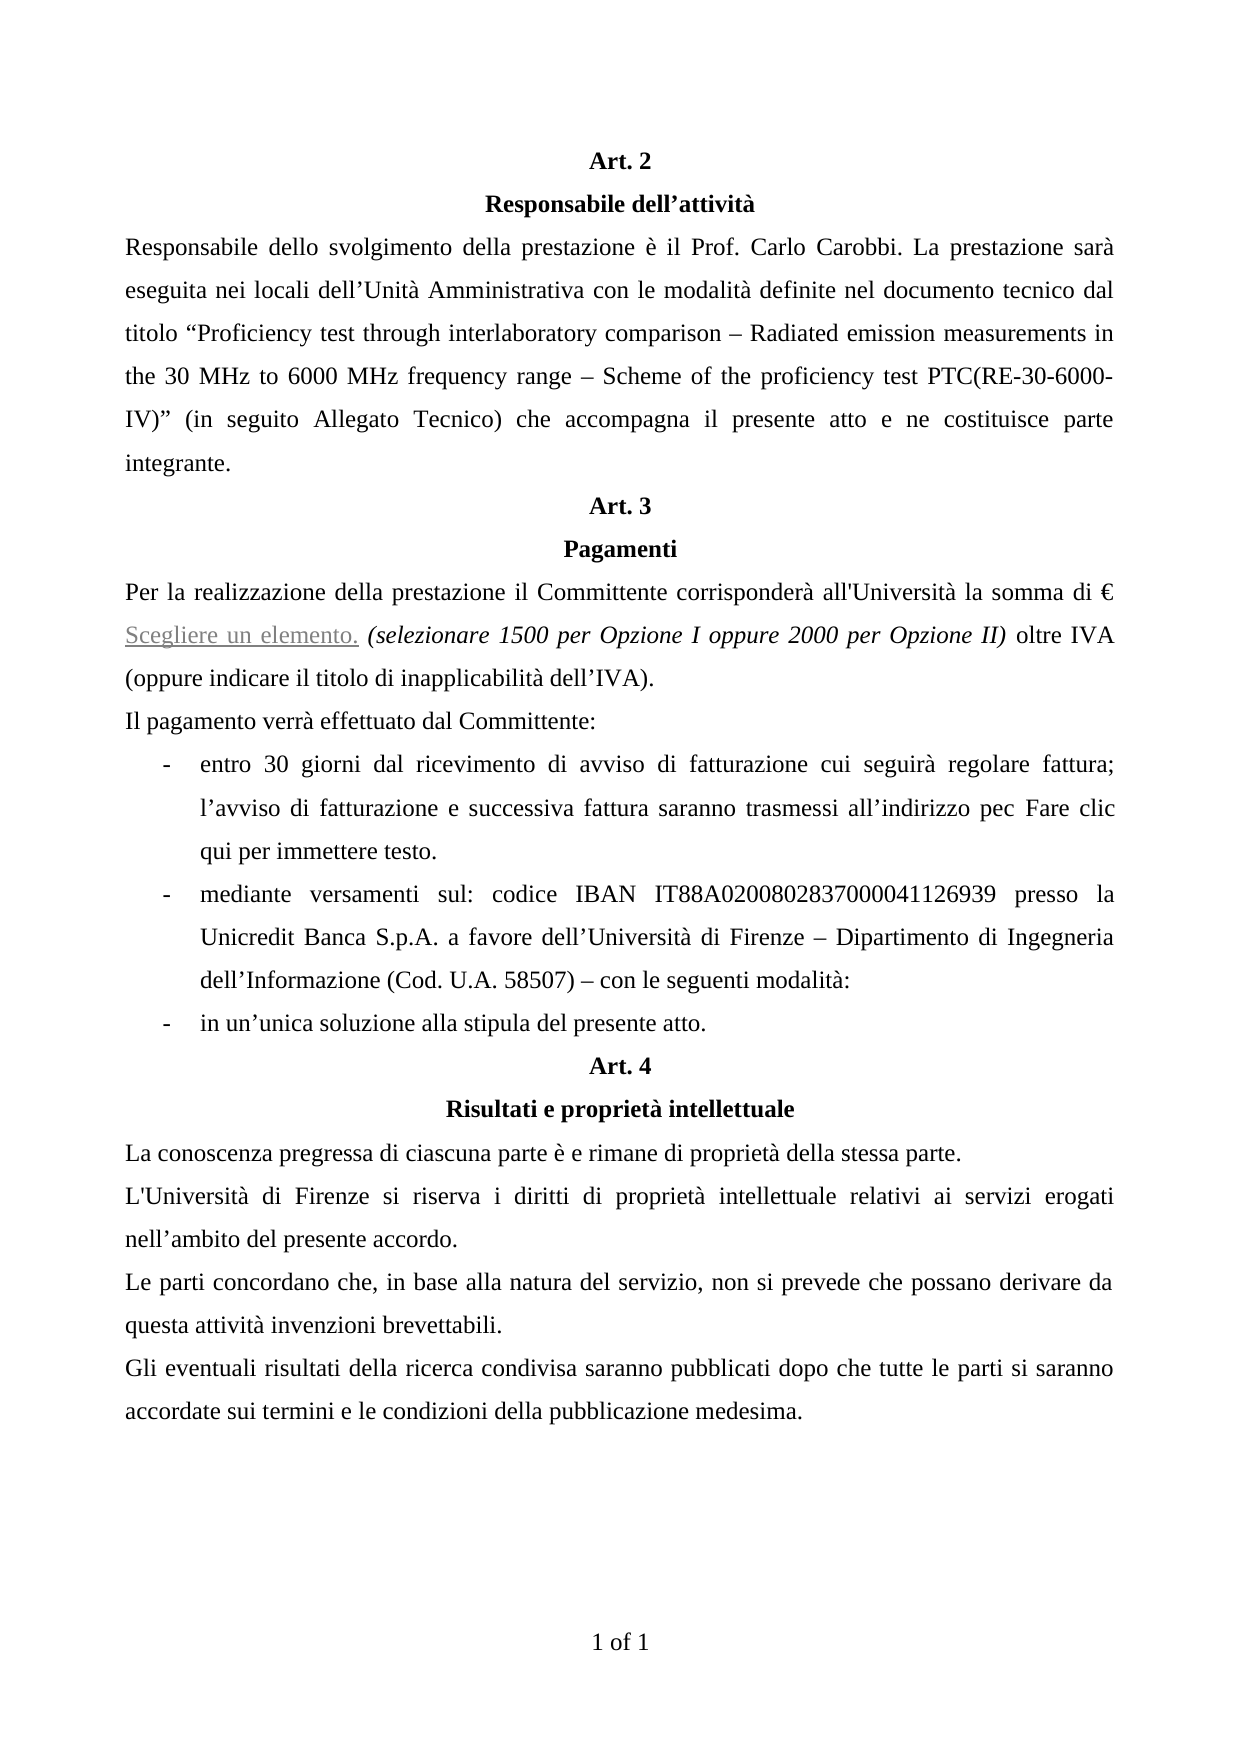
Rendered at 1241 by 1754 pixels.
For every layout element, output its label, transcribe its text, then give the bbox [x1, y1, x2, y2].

text Art. 3 [125, 491, 1115, 519]
text Art. 4 [125, 1051, 1115, 1080]
text Il pagamento verrà effettuato dal Committente: [125, 706, 1115, 735]
text La conoscenza pregressa di ciascuna parte è e rimane di proprietà della stessa parte. [125, 1138, 1115, 1166]
list mediante versamenti sul: codice IBAN IT88A0200802837000041126939 presso la Unicredit Banca S.p.A. a favore dell’Università di Firenze – Dipartimento di Ingegneria dell’Informazione (Cod. U.A. 58507) – con le seguenti modalità: [162, 879, 1115, 994]
text Per la realizzazione della prestazione il Committente corrisponderà all'Università la somma di € (selezionare 1500 per Opzione I oppure 2000 per Opzione II) oltre IVA (oppure indicare il titolo di inapplicabilità dell’IVA). [125, 577, 1115, 692]
list entro 30 giorni dal ricevimento di avviso di fatturazione cui seguirà regolare fattura; l’avviso di fatturazione e successiva fattura saranno trasmessi all’indirizzo pec [162, 749, 1115, 864]
text Risultati e proprietà intellettuale [125, 1094, 1115, 1123]
list in un’unica soluzione alla stipula del presente atto. [162, 1008, 1115, 1037]
text Le parti concordano che, in base alla natura del servizio, non si prevede che possano derivare da questa attività invenzioni brevettabili. [125, 1267, 1115, 1339]
text L'Università di Firenze si riserva i diritti di proprietà intellettuale relativi ai servizi erogati nell’ambito del presente accordo. [125, 1181, 1115, 1253]
text Gli eventuali risultati della ricerca condivisa saranno pubblicati dopo che tutte le parti si saranno accordate sui termini e le condizioni della pubblicazione medesima. [125, 1353, 1115, 1425]
text Responsabile dell’attività [125, 189, 1115, 218]
text Responsabile dello svolgimento della prestazione è il Prof. Carlo Carobbi. La prestazione sarà eseguita nei locali dell’Unità Amministrativa con le modalità definite nel documento tecnico dal titolo “Proficiency test through interlaboratory comparison – Radiated emission measurements in the 30 MHz to 6000 MHz frequency range – Scheme of the proficiency test PTC(RE-30-6000-IV)” (in seguito Allegato Tecnico) che accompagna il presente atto e ne costituisce parte integrante. [125, 232, 1115, 476]
text Pagamenti [125, 534, 1115, 563]
text Art. 2 [125, 146, 1115, 174]
